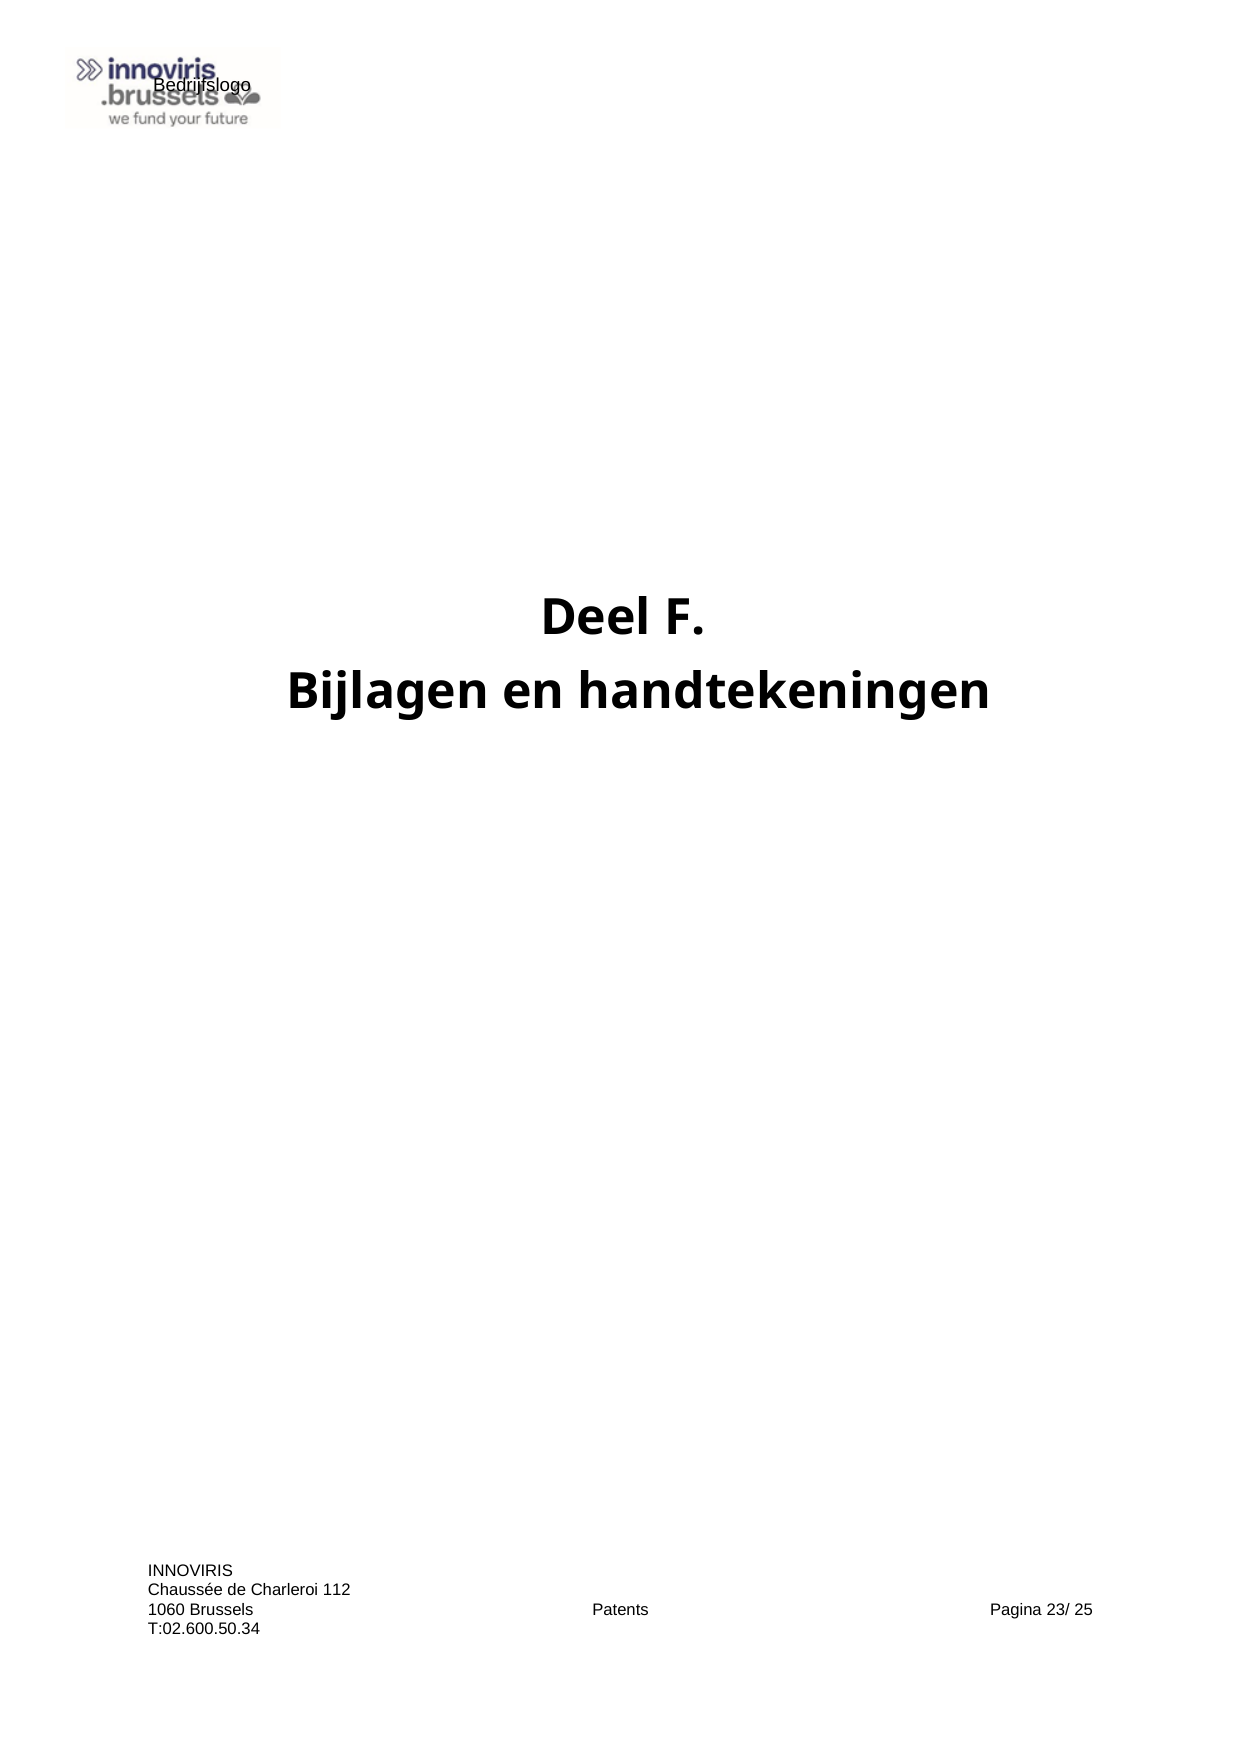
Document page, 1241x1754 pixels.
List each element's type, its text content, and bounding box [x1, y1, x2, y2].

subtitle Bijlagen en handtekeningen [185, 581, 1092, 723]
picture [65, 47, 282, 147]
